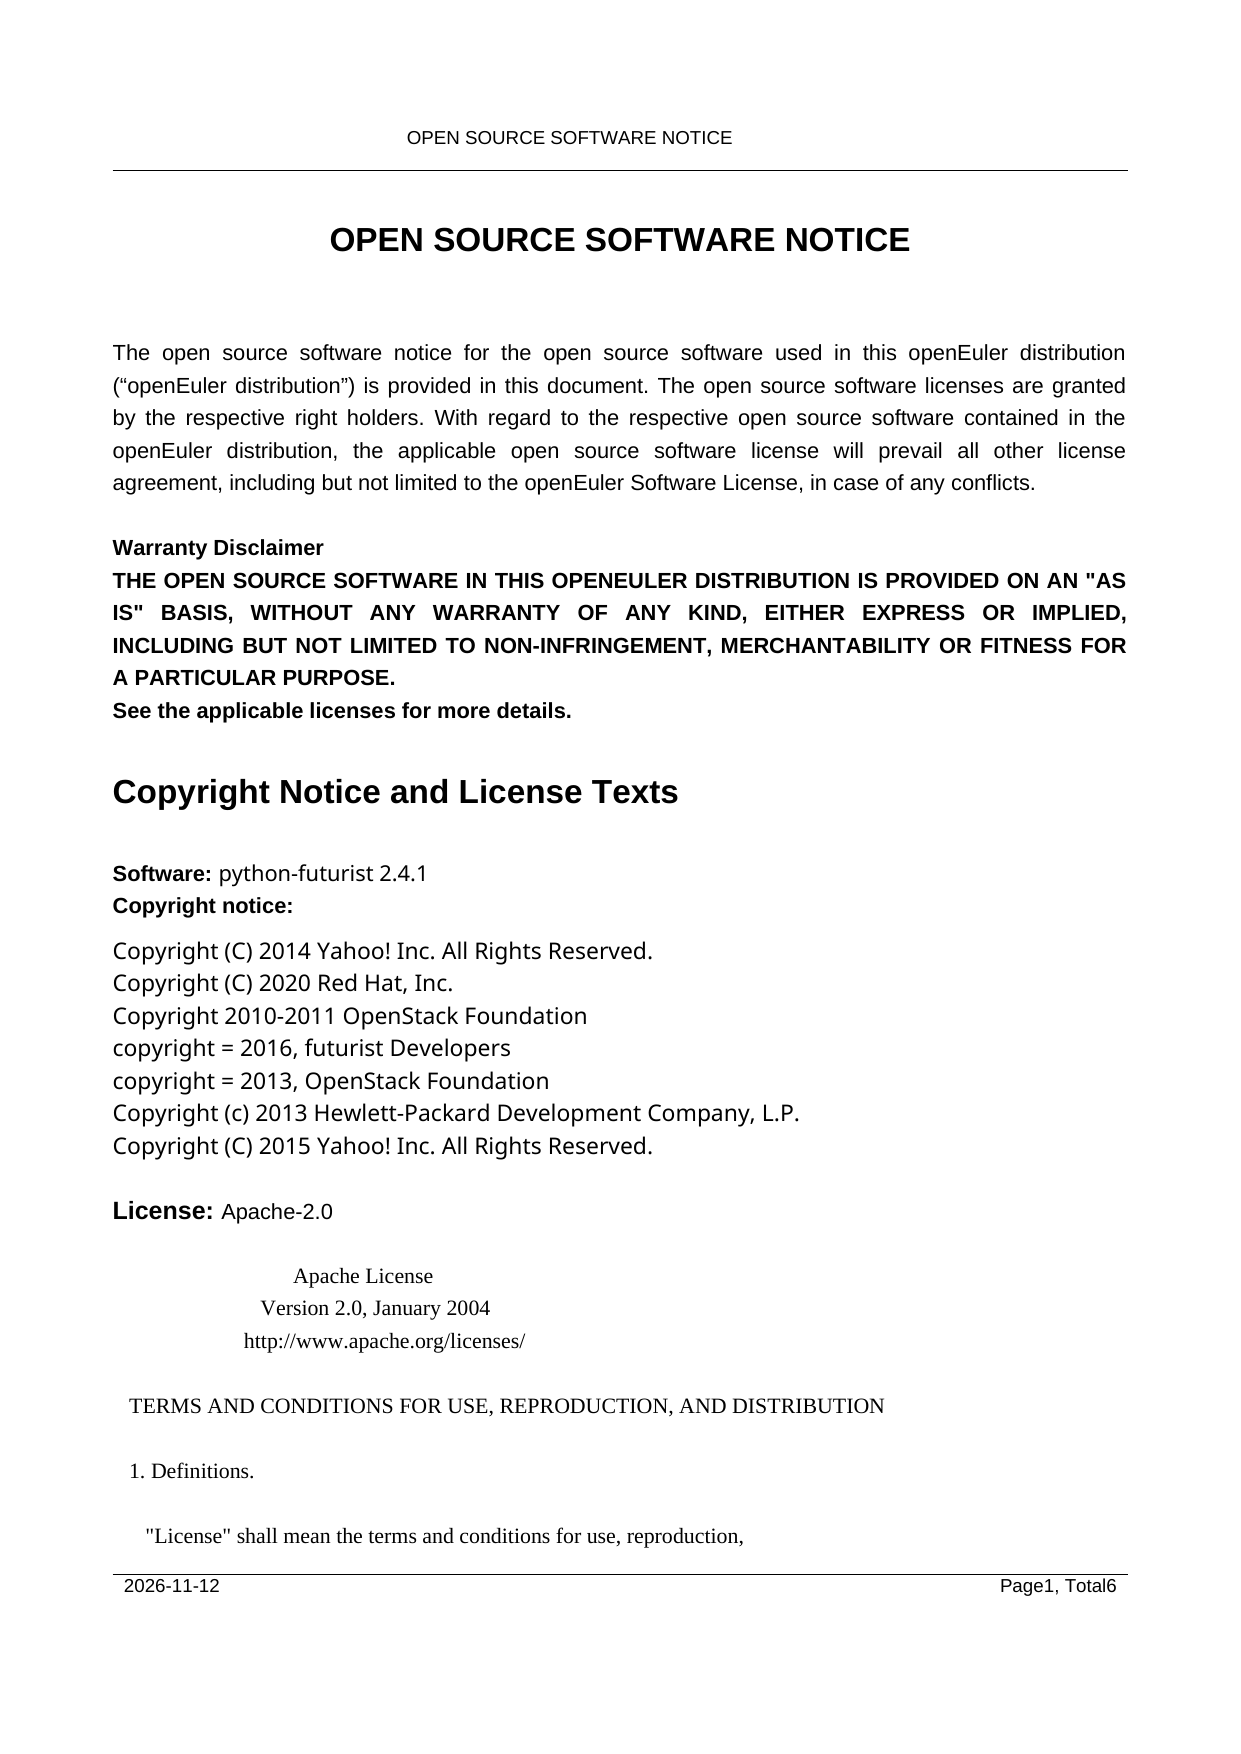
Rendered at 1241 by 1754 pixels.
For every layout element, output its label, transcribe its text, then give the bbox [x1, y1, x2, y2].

text The open source software notice for the open source software used in this openEuler distribution (“openEuler distribution”) is provided in this document. The open source software licenses are granted by the respective right holders. With regard to the respective open source software contained in the openEuler distribution, the applicable open source software license will prevail all other license agreement, including but not limited to the openEuler Software License, in case of any conflicts. [112, 336, 1128, 499]
text THE OPEN SOURCE SOFTWARE IN THIS OPENEULER DISTRIBUTION IS PROVIDED ON AN "AS IS" BASIS, WITHOUT ANY WARRANTY OF ANY KIND, EITHER EXPRESS OR IMPLIED, INCLUDING BUT NOT LIMITED TO NON-INFRINGEMENT, MERCHANTABILITY OR FITNESS FOR A PARTICULAR PURPOSE. See the applicable licenses for more details. [112, 564, 1128, 726]
text Warranty Disclaimer [112, 531, 1128, 564]
title Software: python-futurist 2.4.1 [112, 856, 1128, 889]
text OPEN SOURCE SOFTWARE NOTICE [112, 206, 1128, 271]
text License: Apache-2.0 [112, 1194, 1128, 1226]
text Copyright Notice and License Texts [112, 759, 1128, 824]
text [112, 1226, 1128, 1551]
text Copyright (C) 2014 Yahoo! Inc. All Rights Reserved. Copyright (C) 2020 Red Hat, Inc. Copyright 2010-2011 OpenStack Foundation copyright = 2016, futurist Developers copyright = 2013, OpenStack Foundation Copyright (c) 2013 Hewlett-Packard Development Company, L.P. Copyright (C) 2015 Yahoo! Inc. All Rights Reserved. [112, 934, 1128, 1194]
text Copyright notice: [112, 889, 1128, 921]
